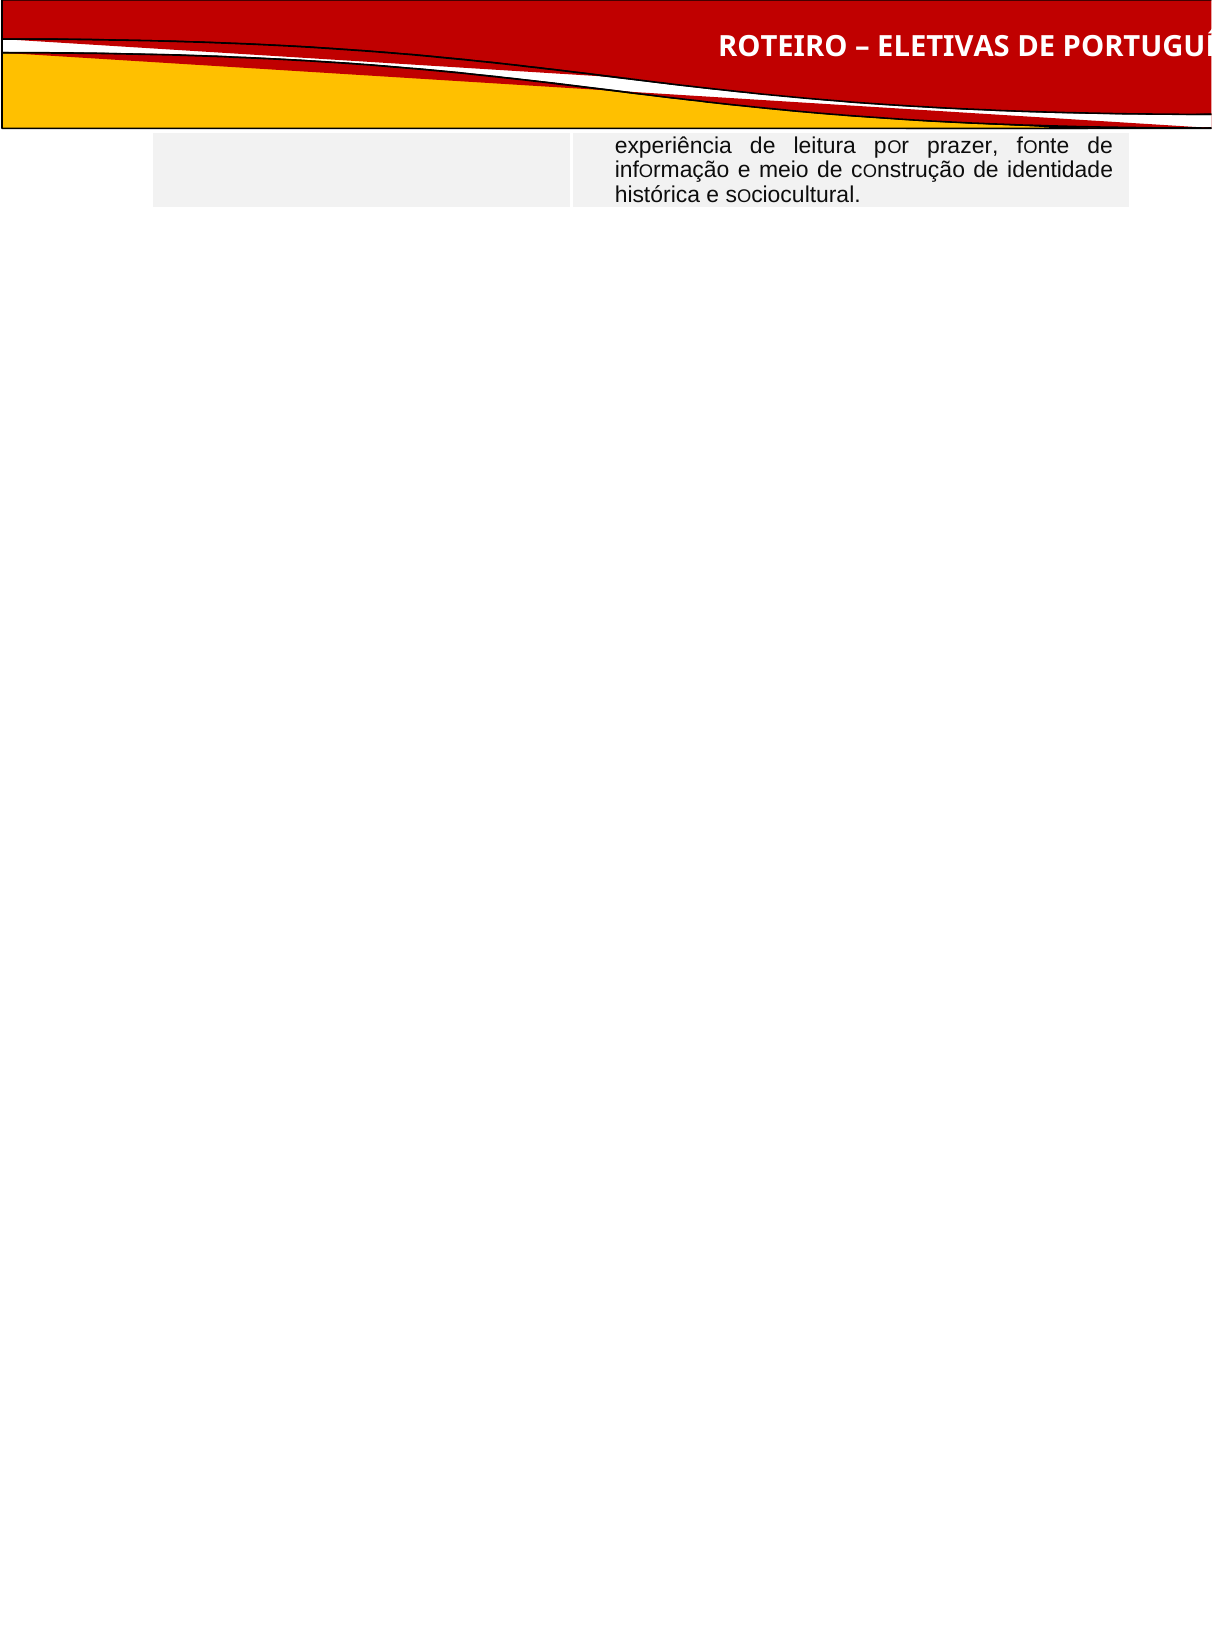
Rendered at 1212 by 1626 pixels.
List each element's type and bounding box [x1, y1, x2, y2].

table_cell [153, 133, 570, 207]
table_cell [573, 133, 1129, 207]
